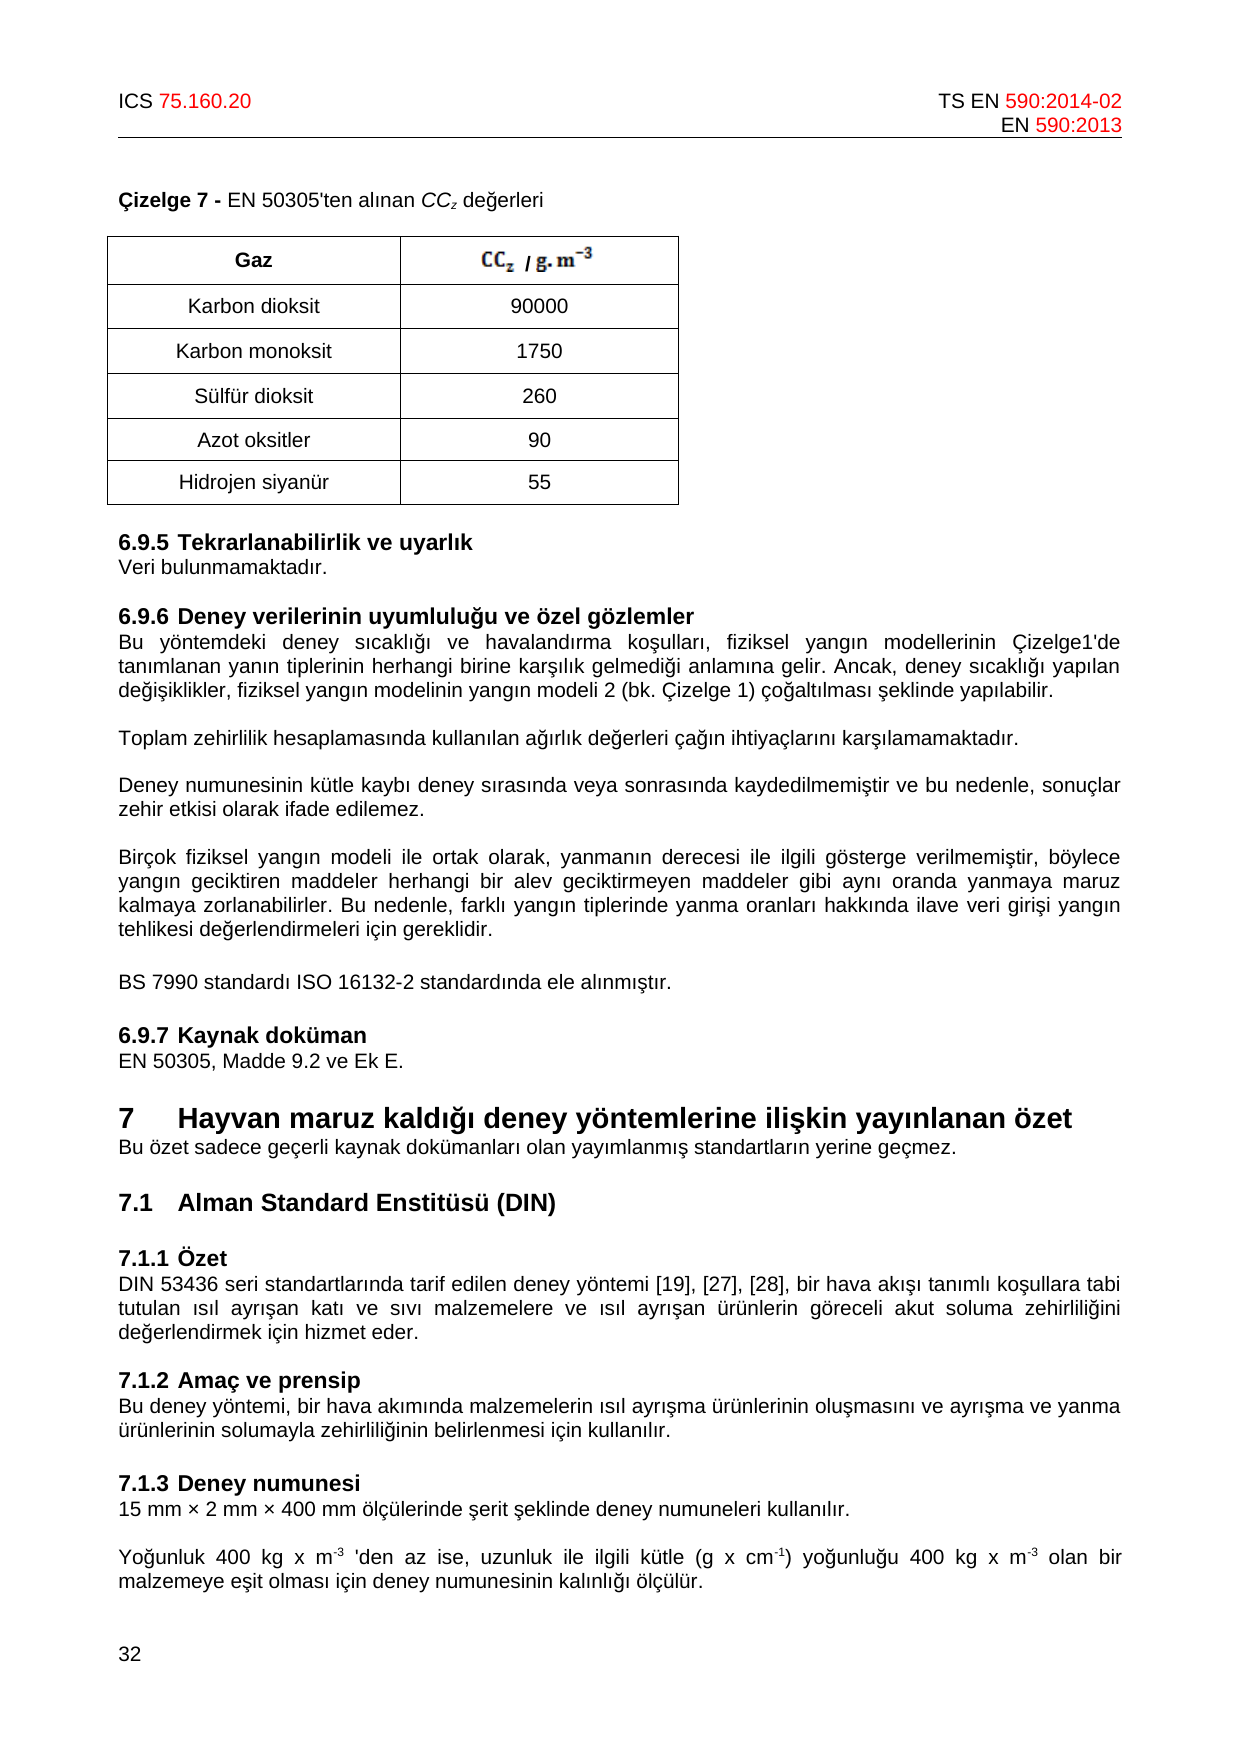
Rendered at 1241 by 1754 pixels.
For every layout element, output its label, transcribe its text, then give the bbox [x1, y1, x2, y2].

table_cell Sülfür dioksit [108, 374, 400, 418]
table_cell 1750 [401, 329, 678, 372]
text 15 mm × 2 mm × 400 mm ölçülerinde şerit şeklinde deney numuneleri kullanılır. [118, 1497, 1122, 1521]
picture [536, 244, 598, 272]
text Yoğunluk 400 kg x m-3 'den az ise, uzunluk ile ilgili kütle (g x cm-1) yoğunluğu 400 kg x m-3 olan bir malzemeye eşit olması için deney numunesinin kalınlığı ölçülür. [118, 1545, 1122, 1593]
text 7.1.1 Özet [118, 1245, 1122, 1272]
table_cell Azot oksitler [108, 419, 400, 459]
text Veri bulunmamaktadır. [118, 555, 1122, 579]
text Bu yöntemdeki deney sıcaklığı ve havalandırma koşulları, fiziksel yangın modellerinin Çizelge1'de tanımlanan yanın tiplerinin herhangi birine karşılık gelmediği anlamına gelir. Ancak, deney sıcaklığı yapılan değişiklikler, fiziksel yangın modelinin yangın modeli 2 (bk. Çizelge 1) çoğaltılması şeklinde yapılabilir. [118, 629, 1122, 701]
table_cell 90000 [401, 285, 678, 328]
text DIN 53436 seri standartlarında tarif edilen deney yöntemi [19], [27], [28], bir hava akışı tanımlı koşullara tabi tutulan ısıl ayrışan katı ve sıvı malzemelere ve ısıl ayrışan ürünlerin göreceli akut soluma zehirliliğini değerlendirmek için hizmet eder. [118, 1272, 1122, 1343]
text Toplam zehirlilik hesaplamasında kullanılan ağırlık değerleri çağın ihtiyaçlarını karşılamamaktadır. [118, 725, 1122, 749]
text 7.1.3 Deney numunesi [118, 1470, 1122, 1497]
picture [481, 247, 519, 272]
text BS 7990 standardı ISO 16132-2 standardında ele alınmıştır. [118, 970, 1122, 994]
text Bu özet sadece geçerli kaynak dokümanları olan yayımlanmış standartların yerine geçmez. [118, 1135, 1122, 1159]
table_header / [401, 237, 678, 284]
table_header Gaz [108, 237, 400, 284]
text 6.9.6 Deney verilerinin uyumluluğu ve özel gözlemler [118, 603, 1122, 629]
text Bu deney yöntemi, bir hava akımında malzemelerin ısıl ayrışma ürünlerinin oluşmasını ve ayrışma ve yanma ürünlerinin solumayla zehirliliğinin belirlenmesi için kullanılır. [118, 1394, 1122, 1442]
subtitle Çizelge 7 - EN 50305'ten alınan CCz değerleri [118, 188, 1122, 212]
text Deney numunesinin kütle kaybı deney sırasında veya sonrasında kaydedilmemiştir ve bu nedenle, sonuçlar zehir etkisi olarak ifade edilemez. [118, 773, 1122, 821]
table_cell 90 [401, 419, 678, 459]
text 7 Hayvan maruz kaldığı deney yöntemlerine ilişkin yayınlanan özet [118, 1101, 1122, 1135]
table_cell Karbon dioksit [108, 285, 400, 328]
table_cell 55 [401, 461, 678, 504]
table_cell Hidrojen siyanür [108, 461, 400, 504]
text EN 50305, Madde 9.2 ve Ek E. [118, 1049, 1122, 1073]
text 6.9.7 Kaynak doküman [118, 1022, 1122, 1049]
text 7.1.2 Amaç ve prensip [118, 1367, 1122, 1394]
text 6.9.5 Tekrarlanabilirlik ve uyarlık [118, 529, 1122, 555]
table_cell 260 [401, 374, 678, 418]
subtitle 7.1 Alman Standard Enstitüsü (DIN) [118, 1188, 1122, 1216]
text Birçok fiziksel yangın modeli ile ortak olarak, yanmanın derecesi ile ilgili gösterge verilmemiştir, böylece yangın geciktiren maddeler herhangi bir alev geciktirmeyen maddeler gibi aynı oranda yanmaya maruz kalmaya zorlanabilirler. Bu nedenle, farklı yangın tiplerinde yanma oranları hakkında ilave veri girişi yangın tehlikesi değerlendirmeleri için gereklidir. [118, 845, 1122, 941]
table_cell Karbon monoksit [108, 329, 400, 372]
